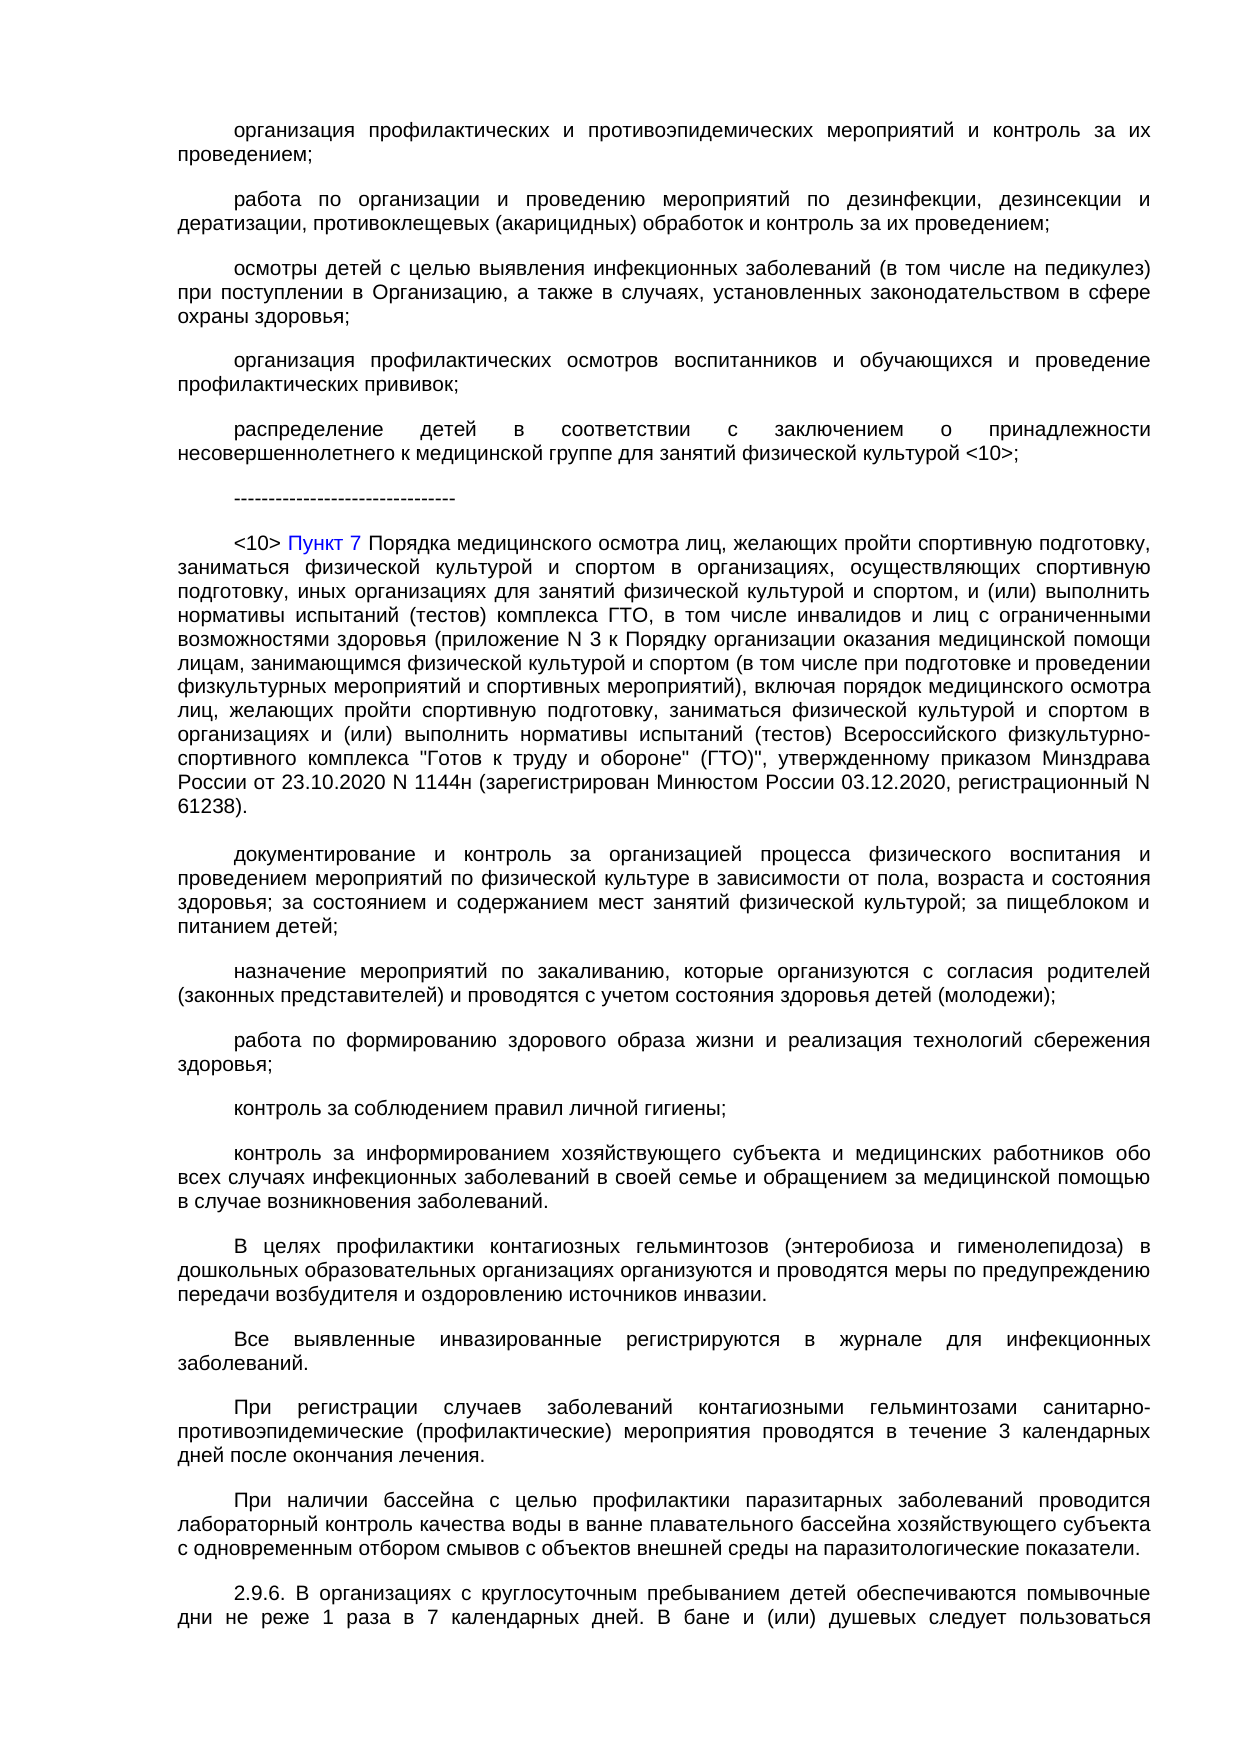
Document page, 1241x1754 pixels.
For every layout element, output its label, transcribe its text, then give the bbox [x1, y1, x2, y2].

text документирование и контроль за организацией процесса физического воспитания и проведением мероприятий по физической культуре в зависимости от пола, возраста и состояния здоровья; за состоянием и содержанием мест занятий физической культурой; за пищеблоком и питанием детей; [177, 842, 1152, 938]
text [177, 1581, 1152, 1628]
text организация профилактических осмотров воспитанников и обучающихся и проведение профилактических прививок; [177, 348, 1152, 396]
text контроль за соблюдением правил личной гигиены; [177, 1096, 1152, 1120]
text -------------------------------- [177, 486, 1152, 510]
text В целях профилактики контагиозных гельминтозов (энтеробиоза и гименолепидоза) в дошкольных образовательных организациях организуются и проводятся меры по предупреждению передачи возбудителя и оздоровлению источников инвазии. [177, 1234, 1152, 1306]
text организация профилактических и противоэпидемических мероприятий и контроль за их проведением; [177, 118, 1152, 166]
text контроль за информированием хозяйствующего субъекта и медицинских работников обо всех случаях инфекционных заболеваний в своей семье и обращением за медицинской помощью в случае возникновения заболеваний. [177, 1141, 1152, 1213]
text При регистрации случаев заболеваний контагиозными гельминтозами санитарно-противоэпидемические (профилактические) мероприятия проводятся в течение 3 календарных дней после окончания лечения. [177, 1395, 1152, 1467]
text <10> Пункт 7 Порядка медицинского осмотра лиц, желающих пройти спортивную подготовку, заниматься физической культурой и спортом в организациях, осуществляющих спортивную подготовку, иных организациях для занятий физической культурой и спортом, и (или) выполнить нормативы испытаний (тестов) комплекса ГТО, в том числе инвалидов и лиц с ограниченными возможностями здоровья (приложение N 3 к Порядку организации оказания медицинской помощи лицам, занимающимся физической культурой и спортом (в том числе при подготовке и проведении физкультурных мероприятий и спортивных мероприятий), включая порядок медицинского осмотра лиц, желающих пройти спортивную подготовку, заниматься физической культурой и спортом в организациях и (или) выполнить нормативы испытаний (тестов) Всероссийского физкультурно-спортивного комплекса "Готов к труду и обороне" (ГТО)", утвержденному приказом Минздрава России от 23.10.2020 N 1144н (зарегистрирован Минюстом России 03.12.2020, регистрационный N 61238). [177, 531, 1152, 818]
text работа по формированию здорового образа жизни и реализация технологий сбережения здоровья; [177, 1027, 1152, 1075]
text При наличии бассейна с целью профилактики паразитарных заболеваний проводится лабораторный контроль качества воды в ванне плавательного бассейна хозяйствующего субъекта с одновременным отбором смывов с объектов внешней среды на паразитологические показатели. [177, 1488, 1152, 1560]
text работа по организации и проведению мероприятий по дезинфекции, дезинсекции и дератизации, противоклещевых (акарицидных) обработок и контроль за их проведением; [177, 187, 1152, 235]
text распределение детей в соответствии с заключением о принадлежности несовершеннолетнего к медицинской группе для занятий физической культурой <10>; [177, 417, 1152, 465]
text назначение мероприятий по закаливанию, которые организуются с согласия родителей (законных представителей) и проводятся с учетом состояния здоровья детей (молодежи); [177, 959, 1152, 1007]
text Все выявленные инвазированные регистрируются в журнале для инфекционных заболеваний. [177, 1326, 1152, 1374]
text осмотры детей с целью выявления инфекционных заболеваний (в том числе на педикулез) при поступлении в Организацию, а также в случаях, установленных законодательством в сфере охраны здоровья; [177, 256, 1152, 327]
